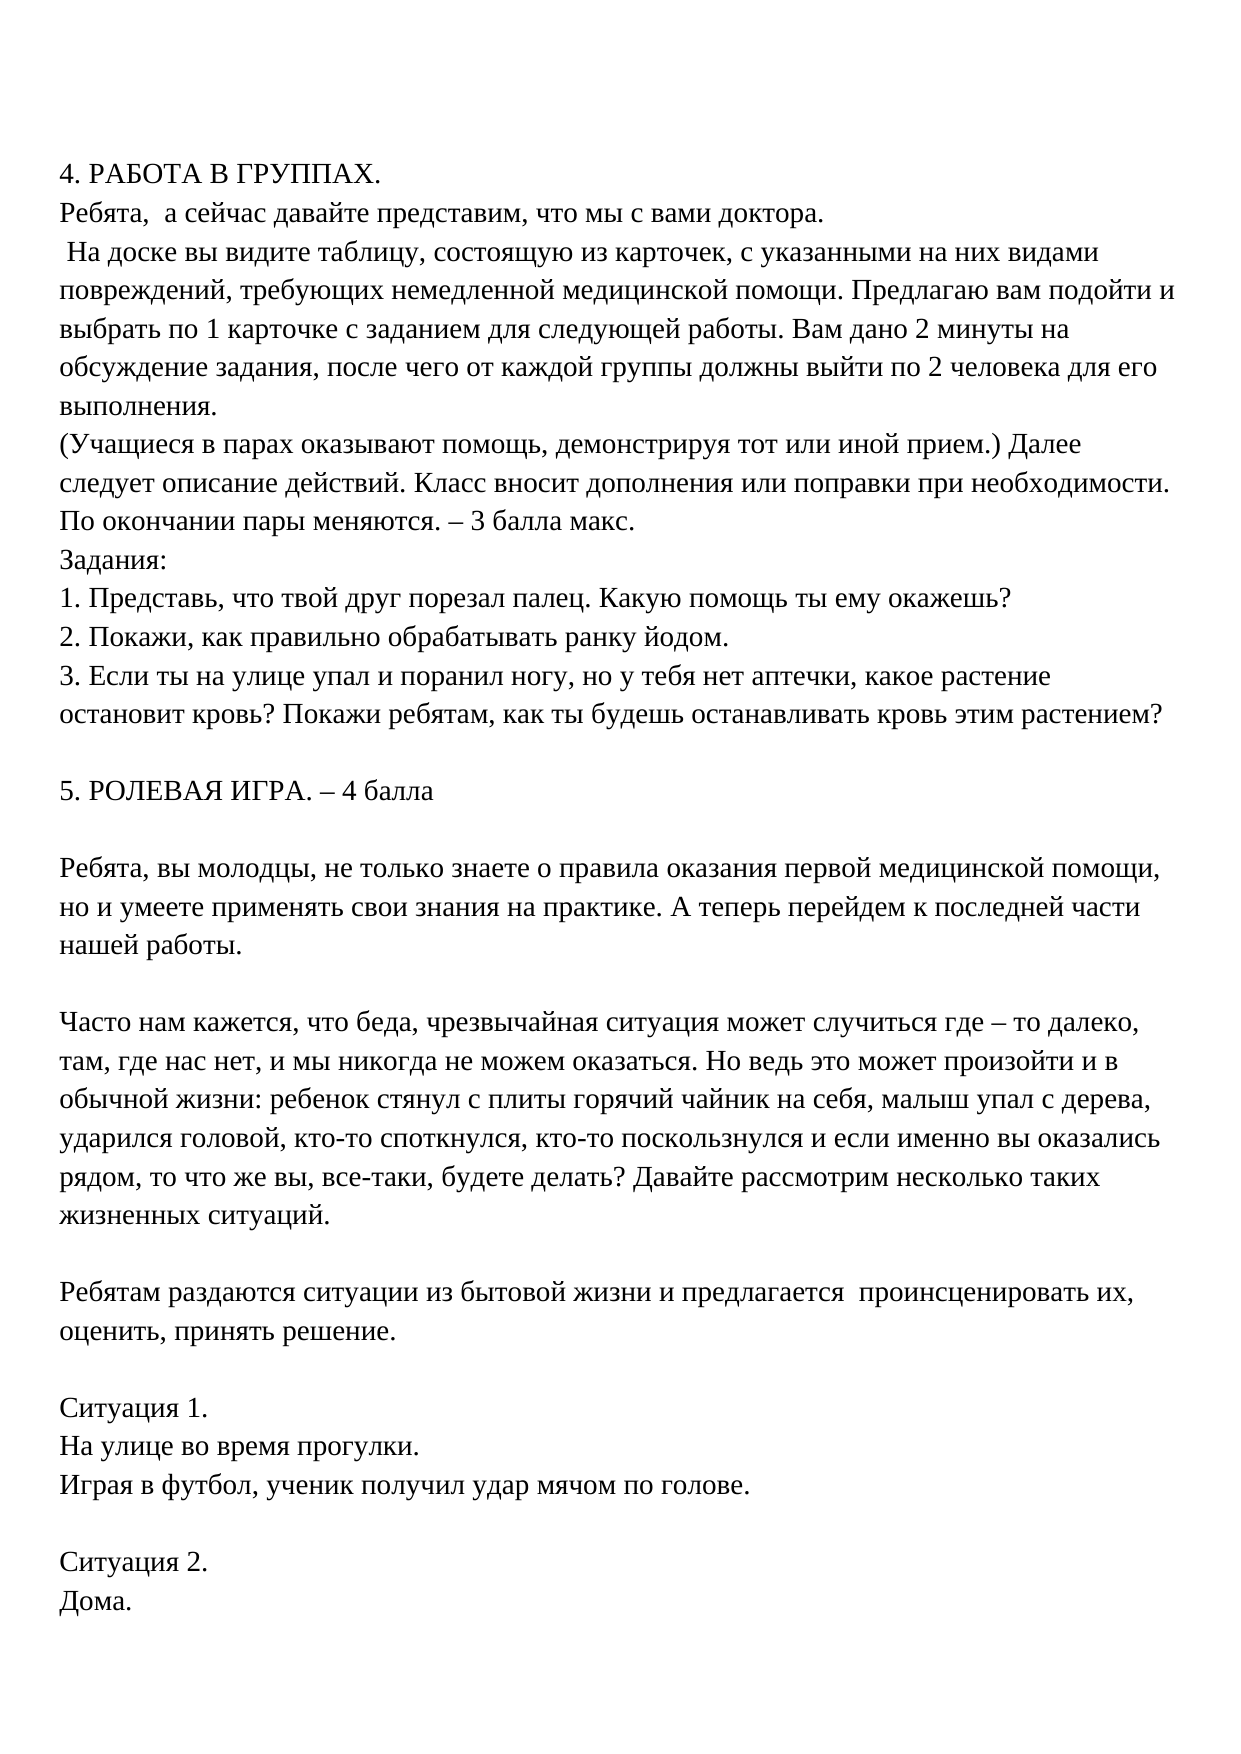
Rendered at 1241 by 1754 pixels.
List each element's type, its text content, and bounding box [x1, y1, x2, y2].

text 2. Покажи, как правильно обрабатывать ранку йодом. [59, 619, 1181, 653]
text Дома. [59, 1583, 1181, 1616]
text Ситуация 1. [59, 1390, 1181, 1423]
text Задания: [59, 542, 1181, 576]
text Ребята, вы молодцы, не только знаете о правила оказания первой медицинской помощи, но и умеете применять свои знания на практике. А теперь перейдем к последней части нашей работы. [59, 850, 1181, 961]
text На доске вы видите таблицу, состоящую из карточек, с указанными на них видами повреждений, требующих немедленной медицинской помощи. Предлагаю вам подойти и выбрать по 1 карточке с заданием для следующей работы. Вам дано 2 минуты на обсуждение задания, после чего от каждой группы должны выйти по 2 человека для его выполнения. [59, 234, 1181, 421]
text 3. Если ты на улице упал и поранил ногу, но у тебя нет аптечки, какое растение остановит кровь? Покажи ребятам, как ты будешь останавливать кровь этим растением? [59, 658, 1181, 730]
text 5. РОЛЕВАЯ ИГРА. – 4 балла [59, 773, 1181, 807]
text Часто нам кажется, что беда, чрезвычайная ситуация может случиться где – то далеко, там, где нас нет, и мы никогда не можем оказаться. Но ведь это может произойти и в обычной жизни: ребенок стянул с плиты горячий чайник на себя, малыш упал с дерева, ударился головой, кто-то споткнулся, кто-то поскользнулся и если именно вы оказались рядом, то что же вы, все-таки, будете делать? Давайте рассмотрим несколько таких жизненных ситуаций. [59, 1004, 1181, 1231]
text 1. Представь, что твой друг порезал палец. Какую помощь ты ему окажешь? [59, 581, 1181, 614]
text Играя в футбол, ученик получил удар мячом по голове. [59, 1467, 1181, 1501]
text На улице во время прогулки. [59, 1428, 1181, 1462]
text Ребятам раздаются ситуации из бытовой жизни и предлагается проинсценировать их, оценить, принять решение. [59, 1274, 1181, 1346]
text Ситуация 2. [59, 1544, 1181, 1578]
text Ребята, а сейчас давайте представим, что мы с вами доктора. [59, 195, 1181, 229]
text (Учащиеся в парах оказывают помощь, демонстрируя тот или иной прием.) Далее следует описание действий. Класс вносит дополнения или поправки при необходимости. По окончании пары меняются. – 3 балла макс. [59, 426, 1181, 537]
text 4. РАБОТА В ГРУППАХ. [59, 157, 1181, 190]
